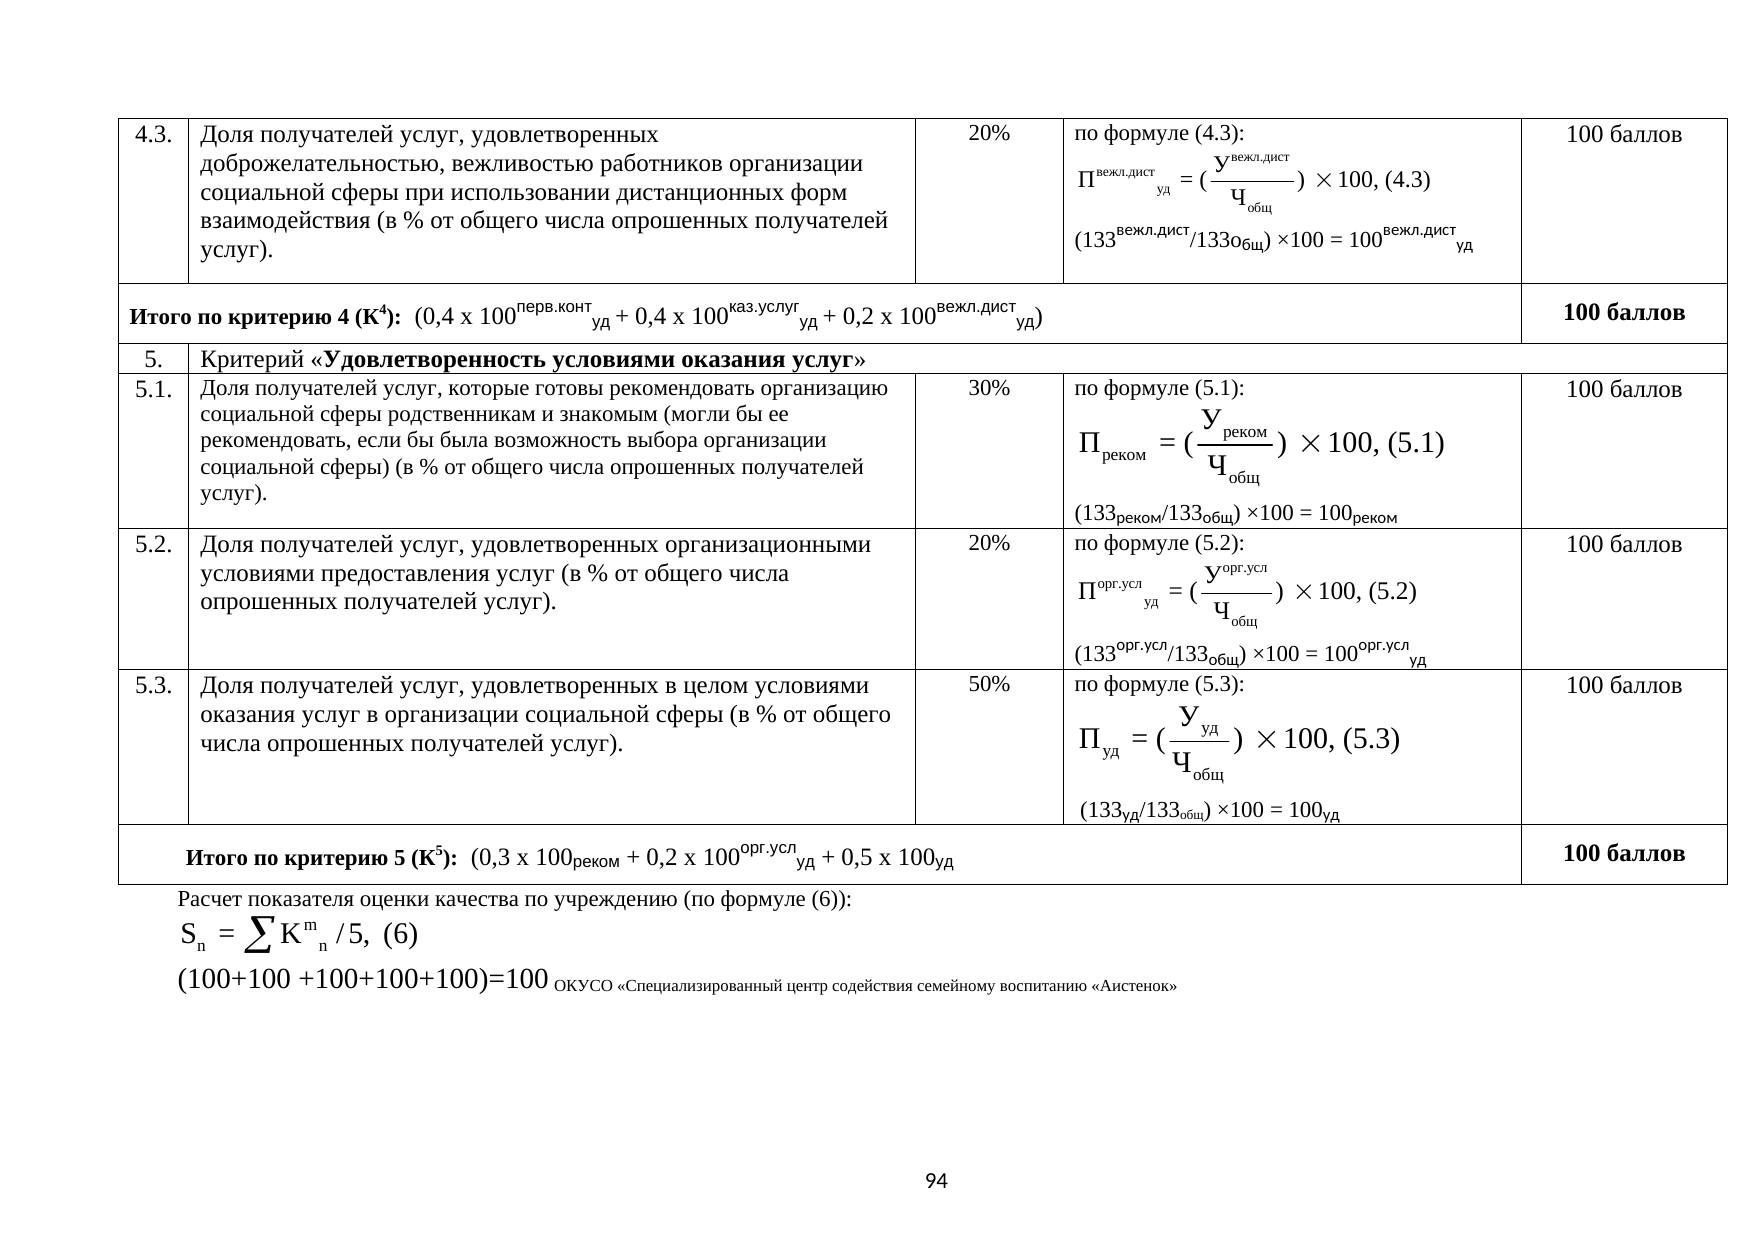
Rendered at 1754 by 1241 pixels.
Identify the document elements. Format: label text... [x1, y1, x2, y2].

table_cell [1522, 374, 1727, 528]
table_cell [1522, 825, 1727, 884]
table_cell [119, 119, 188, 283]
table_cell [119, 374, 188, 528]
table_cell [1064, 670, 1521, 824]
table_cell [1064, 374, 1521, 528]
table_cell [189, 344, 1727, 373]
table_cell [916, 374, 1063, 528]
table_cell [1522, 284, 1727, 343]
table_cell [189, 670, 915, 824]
text Расчет показателя оценки качества по учреждению (по формуле (6)): [177, 885, 1695, 911]
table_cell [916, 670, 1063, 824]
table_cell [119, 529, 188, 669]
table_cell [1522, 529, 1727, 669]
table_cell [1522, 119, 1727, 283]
text (100+100 +100+100+100)=100 ОКУСО «Специализированный центр содействия семейному воспитанию «Аистенок» [177, 961, 1695, 995]
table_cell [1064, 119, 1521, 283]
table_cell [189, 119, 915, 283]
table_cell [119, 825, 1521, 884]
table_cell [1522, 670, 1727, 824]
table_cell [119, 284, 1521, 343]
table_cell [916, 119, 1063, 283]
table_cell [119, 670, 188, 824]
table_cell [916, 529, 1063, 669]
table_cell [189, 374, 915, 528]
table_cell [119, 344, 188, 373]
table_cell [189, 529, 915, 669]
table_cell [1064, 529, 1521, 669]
